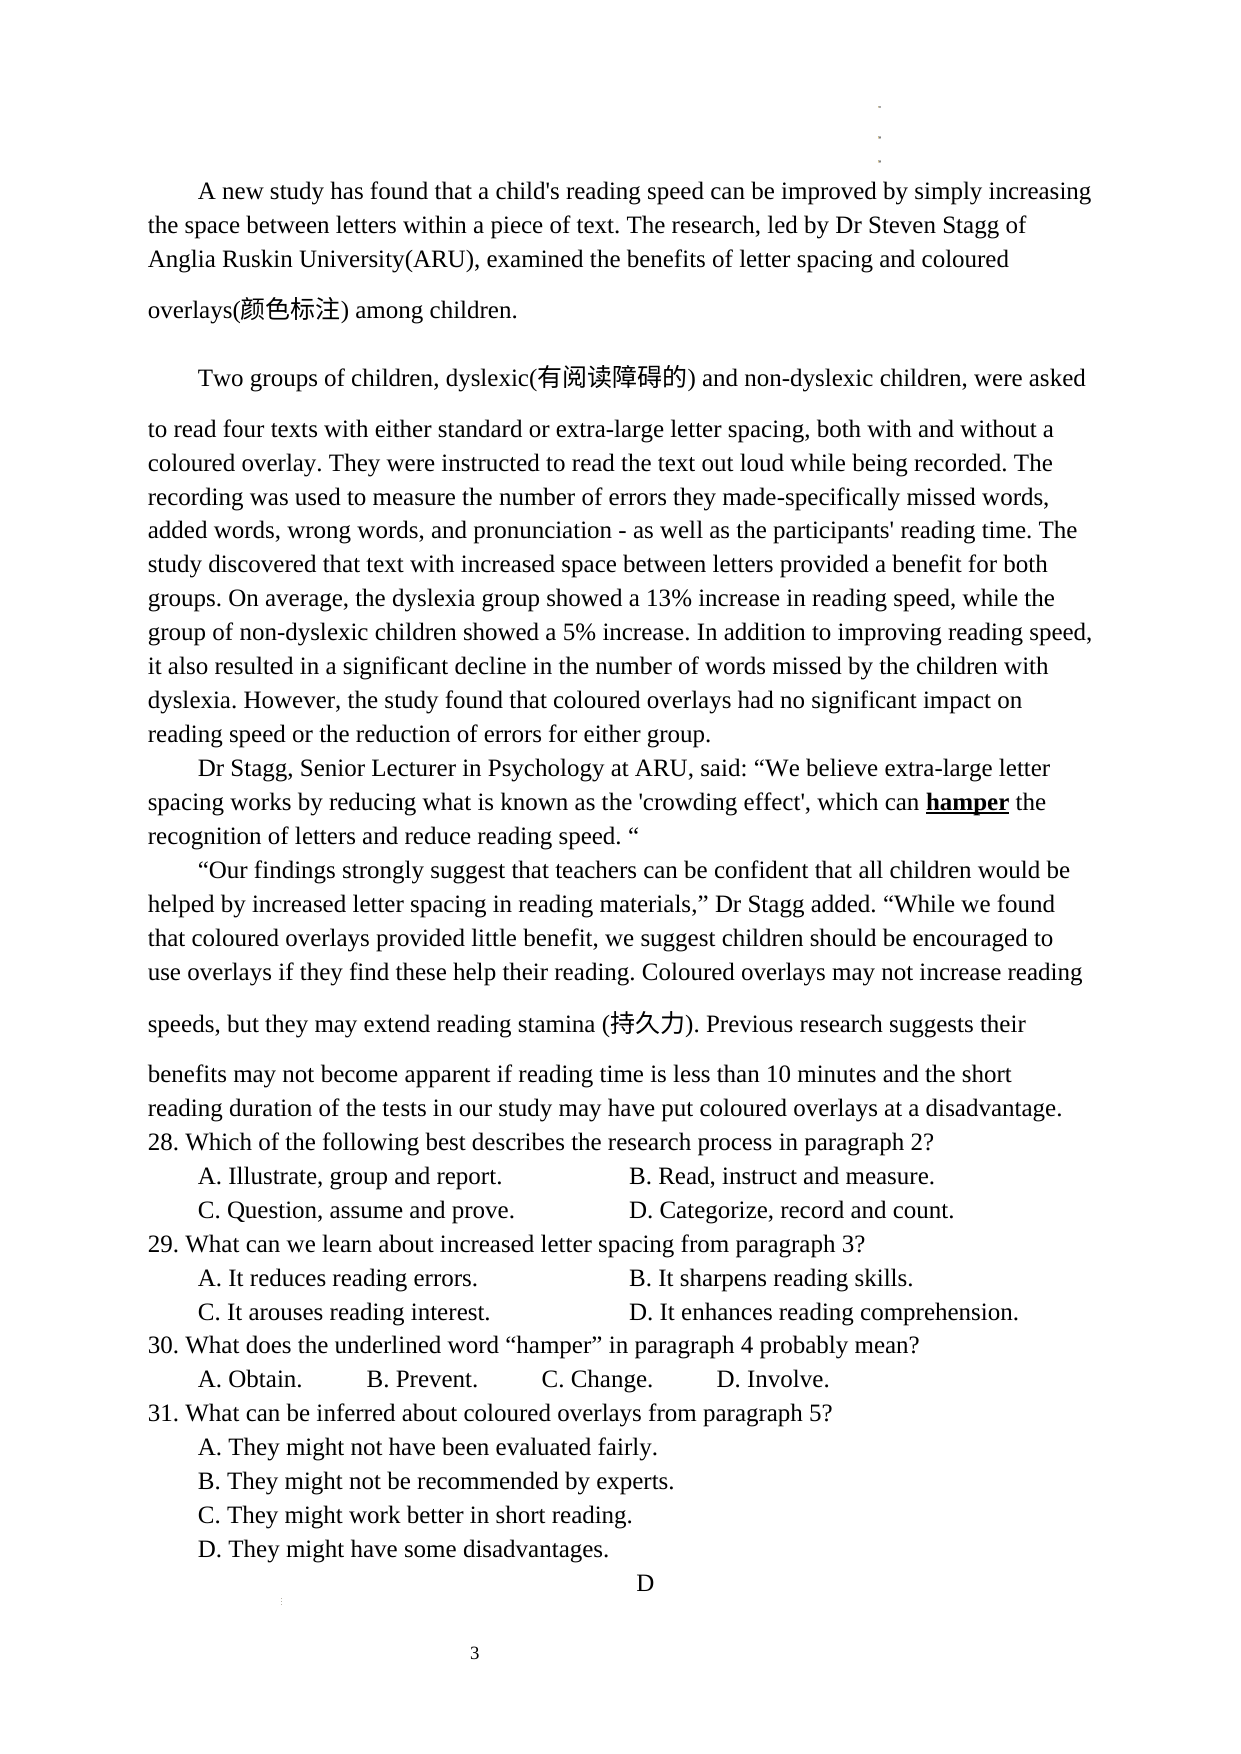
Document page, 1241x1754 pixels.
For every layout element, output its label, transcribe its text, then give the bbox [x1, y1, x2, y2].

text A. Illustrate, group and report. B. Read, instruct and measure. [148, 1158, 1093, 1192]
text A. Obtain. B. Prevent. C. Change. D. Involve. [148, 1362, 1093, 1396]
text A. It reduces reading errors. B. It sharpens reading skills. [148, 1260, 1093, 1294]
text 31. What can be inferred about coloured overlays from paragraph 5? [148, 1396, 1093, 1430]
text A. They might not have been evaluated fairly. [148, 1430, 1093, 1464]
text C. They might work better in short reading. [148, 1498, 1093, 1532]
text 29. What can we learn about increased letter spacing from paragraph 3? [148, 1226, 1093, 1260]
text “Our findings strongly suggest that teachers can be confident that all children would be helped by increased letter spacing in reading materials,” Dr Stagg added. “While we found that coloured overlays provided little benefit, we suggest children should be encouraged to use overlays if they find these help their reading. Coloured overlays may not increase reading speeds, but they may extend reading stamina (持久力). Previous research suggests their benefits may not become apparent if reading time is less than 10 minutes and the short reading duration of the tests in our study may have put coloured overlays at a disadvantage. [148, 853, 1093, 1124]
text B. They might not be recommended by experts. [148, 1464, 1093, 1498]
text Dr Stagg, Senior Lecturer in Psychology at ARU, said: “We believe extra-large letter spacing works by reducing what is known as the 'crowding effect', which can hamper the recognition of letters and reduce reading speed. “ [148, 751, 1093, 853]
text 28. Which of the following best describes the research process in paragraph 2? [148, 1124, 1093, 1158]
text Two groups of children, dyslexic(有阅读障碍的) and non-dyslexic children, were asked to read four texts with either standard or extra-large letter spacing, both with and without a coloured overlay. They were instructed to read the text out loud while being recorded. The recording was used to measure the number of errors they made-specifically missed words, added words, wrong words, and pronunciation - as well as the participants' reading time. The study discovered that text with increased space between letters provided a benefit for both groups. On average, the dyslexia group showed a 13% increase in reading speed, while the group of non-dyslexic children showed a 5% increase. In addition to improving reading speed, it also resulted in a significant decline in the number of words missed by the children with dyslexia. However, the study found that coloured overlays had no significant impact on reading speed or the reduction of errors for either group. [148, 343, 1093, 751]
text A new study has found that a child's reading speed can be improved by simply increasing the space between letters within a piece of text. The research, led by Dr Steven Stagg of Anglia Ruskin University(ARU), examined the benefits of letter spacing and coloured overlays(颜色标注) among children. [148, 173, 1093, 343]
text D [148, 1566, 1093, 1600]
text 30. What does the underlined word “hamper” in paragraph 4 probably mean? [148, 1328, 1093, 1362]
text D. They might have some disadvantages. [148, 1532, 1093, 1566]
text C. Question, assume and prove. D. Categorize, record and count. [148, 1192, 1093, 1226]
text C. It arouses reading interest. D. It enhances reading comprehension. [148, 1294, 1093, 1328]
